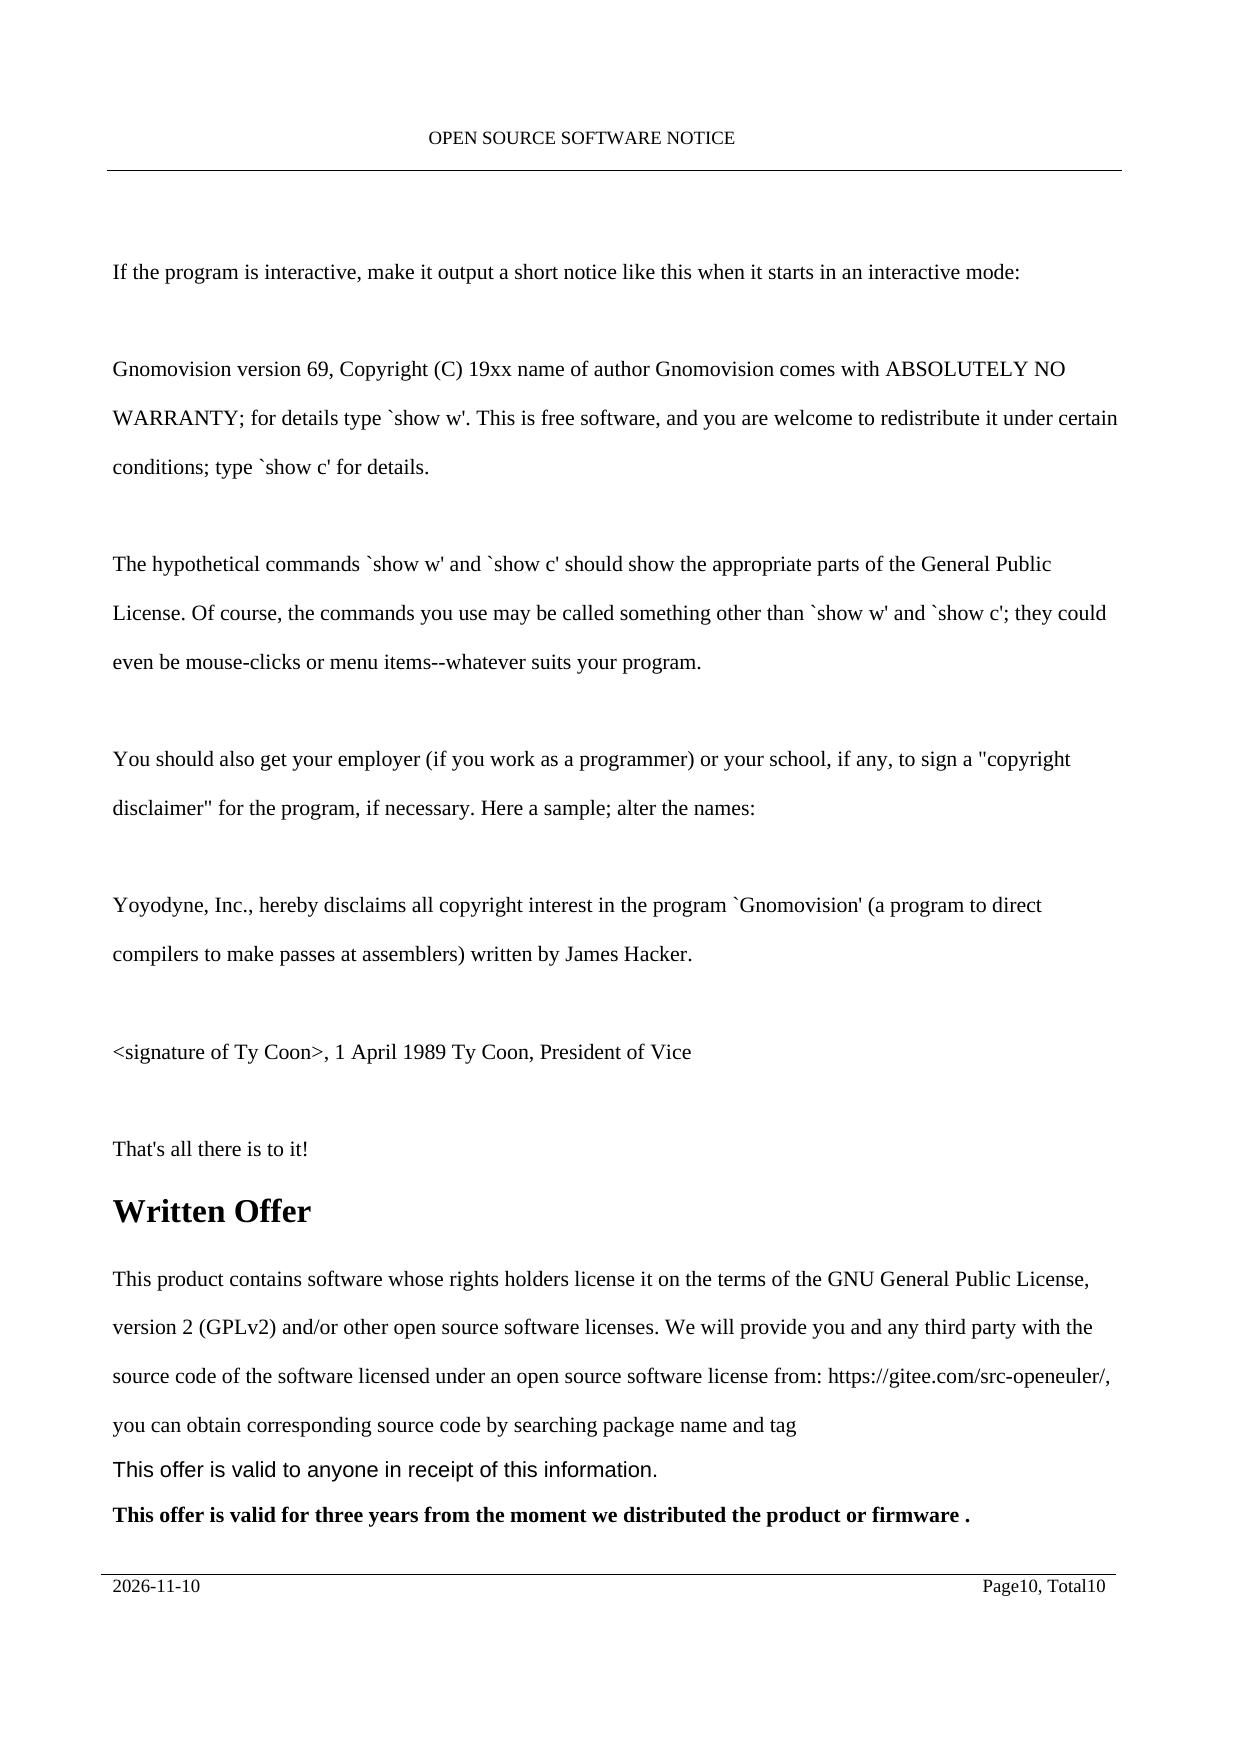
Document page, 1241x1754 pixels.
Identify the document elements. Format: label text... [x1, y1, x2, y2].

text Written Offer [112, 1178, 1128, 1243]
text This offer is valid to anyone in receipt of this information. [112, 1453, 1128, 1486]
text This offer is valid for three years from the moment we distributed the product or firmware . [112, 1498, 1128, 1531]
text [112, 206, 1128, 1165]
text This product contains software whose rights holders license it on the terms of the GNU General Public License, version 2 (GPLv2) and/or other open source software licenses. We will provide you and any third party with the source code of the software licensed under an open source software license from: https://gitee.com/src-openeuler/, you can obtain corresponding source code by searching package name and tag [112, 1262, 1128, 1441]
